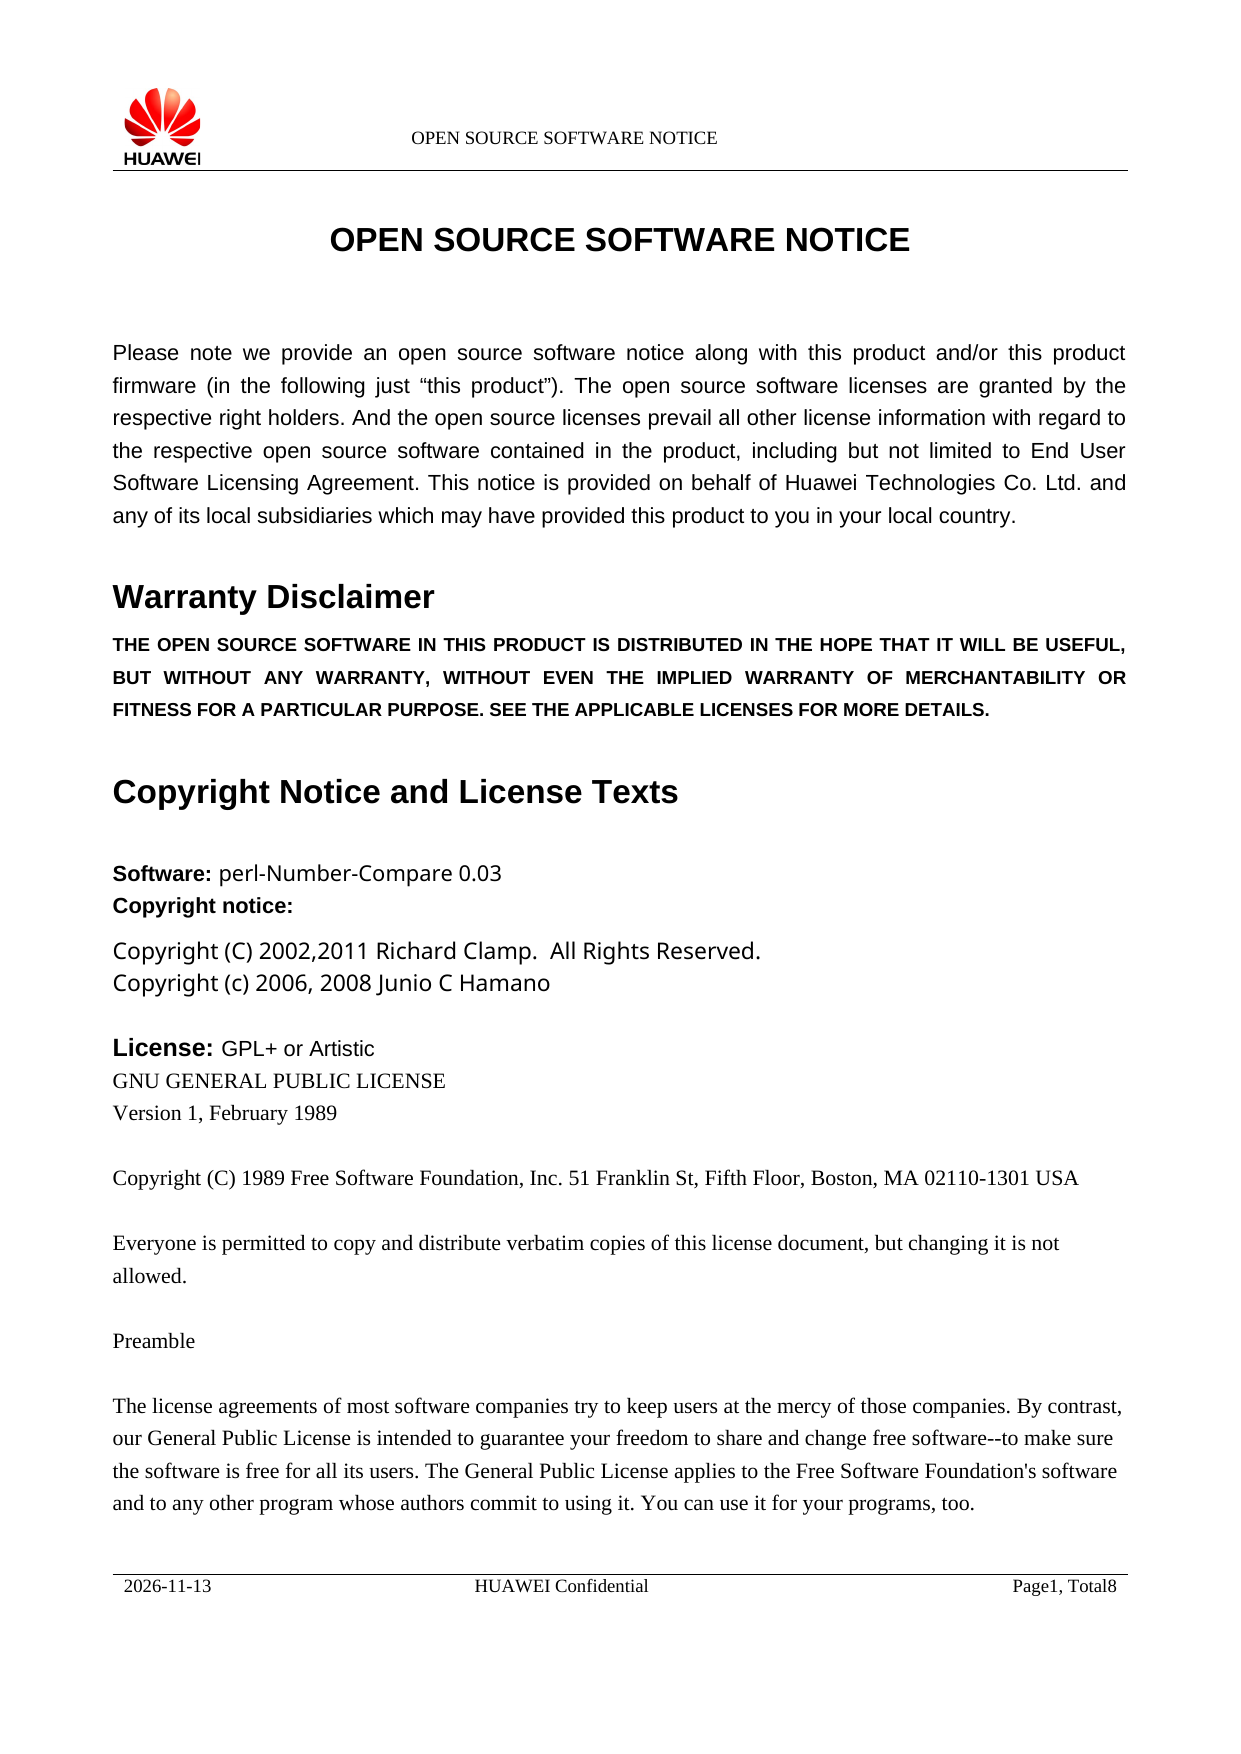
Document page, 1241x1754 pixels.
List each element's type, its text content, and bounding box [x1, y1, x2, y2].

text Copyright (C) 2002,2011 Richard Clamp. All Rights Reserved. Copyright (c) 2006, 2008 Junio C Hamano [112, 934, 1128, 1031]
picture [124, 88, 201, 165]
text Please note we provide an open source software notice along with this product and/or this product firmware (in the following just “this product”). The open source software licenses are granted by the respective right holders. And the open source licenses prevail all other license information with regard to the respective open source software contained in the product, including but not limited to End User Software Licensing Agreement. This notice is provided on behalf of Huawei Technologies Co. Ltd. and any of its local subsidiaries which may have provided this product to you in your local country. [112, 336, 1128, 531]
text Copyright Notice and License Texts [112, 759, 1128, 824]
text License: GPL+ or Artistic [112, 1031, 1128, 1064]
text OPEN SOURCE SOFTWARE NOTICE [112, 206, 1128, 271]
text Copyright notice: [112, 889, 1128, 921]
text Warranty Disclaimer [112, 564, 1128, 629]
text The open source software in this product is distributed in the hope that it will be useful, but WITHOUT ANY WARRANTY, without even the implied warranty of MERCHANTABILITY or FITNESS FOR A PARTICULAR PURPOSE. See the applicable licenses for more details. [112, 629, 1128, 726]
title Software: perl-Number-Compare 0.03 [112, 856, 1128, 889]
